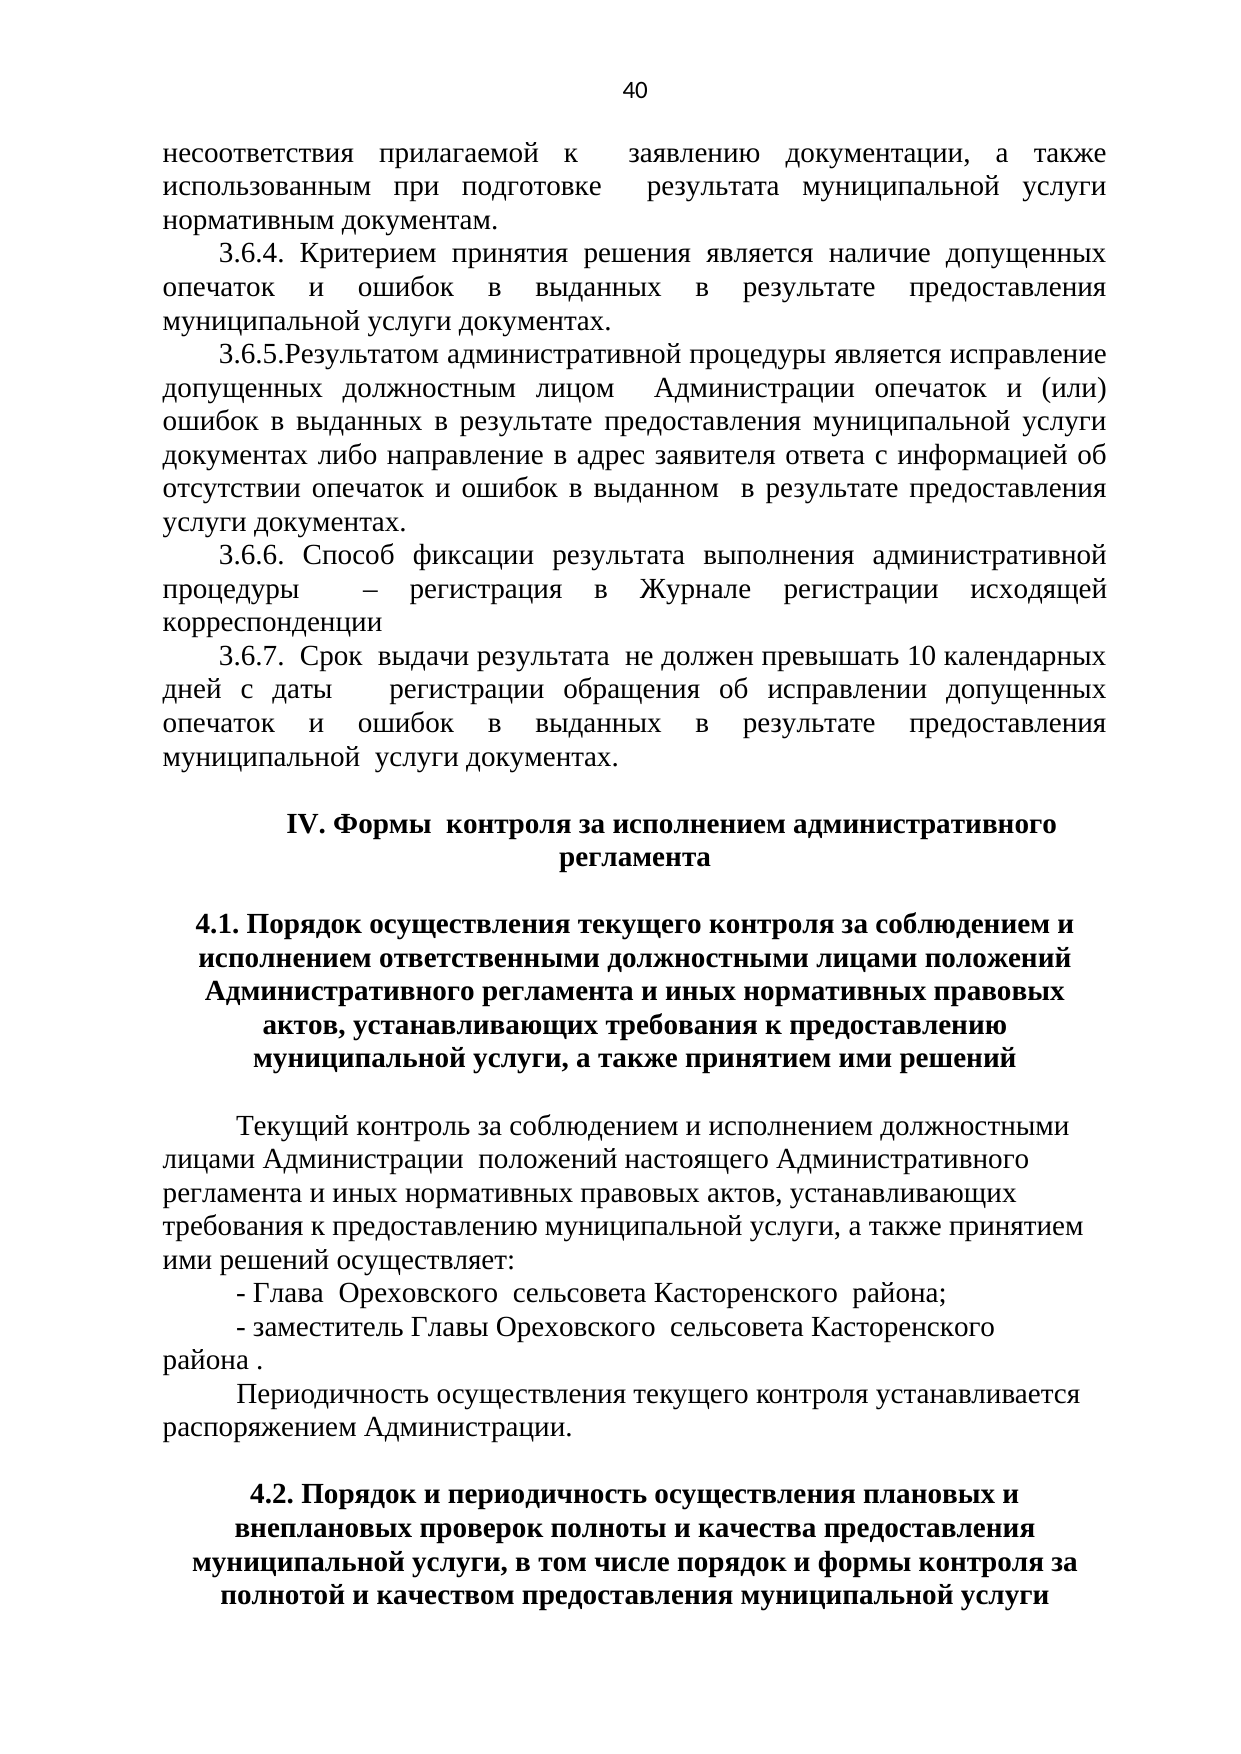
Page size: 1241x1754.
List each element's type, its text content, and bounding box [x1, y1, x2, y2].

text 4.2. Порядок и периодичность осуществления плановых и внеплановых проверок полноты и качества предоставления муниципальной услуги, в том числе порядок и формы контроля за полнотой и качеством предоставления муниципальной услуги [162, 1477, 1107, 1611]
text IV. Формы контроля за исполнением административного регламента [162, 806, 1107, 873]
text 3.6.7. Срок выдачи результата не должен превышать 10 календарных дней с даты регистрации обращения об исправлении допущенных опечаток и ошибок в выданных в результате предоставления муниципальной услуги документах. [162, 638, 1107, 772]
text 4.1. Порядок осуществления текущего контроля за соблюдением и исполнением ответственными должностными лицами положений Административного регламента и иных нормативных правовых актов, устанавливающих требования к предоставлению муниципальной услуги, а также принятием ими решений [162, 906, 1107, 1074]
text 3.6.6. Способ фиксации результата выполнения административной процедуры – регистрация в Журнале регистрации исходящей корреспонденции [162, 537, 1107, 638]
text Текущий контроль за соблюдением и исполнением должностными лицами Администрации положений настоящего Административного регламента и иных нормативных правовых актов, устанавливающих требования к предоставлению муниципальной услуги, а также принятием ими решений осуществляет: [162, 1108, 1107, 1275]
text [162, 135, 1107, 236]
text Периодичность осуществления текущего контроля устанавливается распоряжением Администрации. [162, 1376, 1107, 1443]
text - Глава Ореховского сельсовета Касторенского района; [162, 1275, 1107, 1309]
text 3.6.4. Критерием принятия решения является наличие допущенных опечаток и ошибок в выданных в результате предоставления муниципальной услуги документах. [162, 236, 1107, 336]
text - заместитель Главы Ореховского сельсовета Касторенского района . [162, 1309, 1107, 1376]
text 3.6.5.Результатом административной процедуры является исправление допущенных должностным лицом Администрации опечаток и (или) ошибок в выданных в результате предоставления муниципальной услуги документах либо направление в адрес заявителя ответа с информацией об отсутствии опечаток и ошибок в выданном в результате предоставления услуги документах. [162, 336, 1107, 537]
